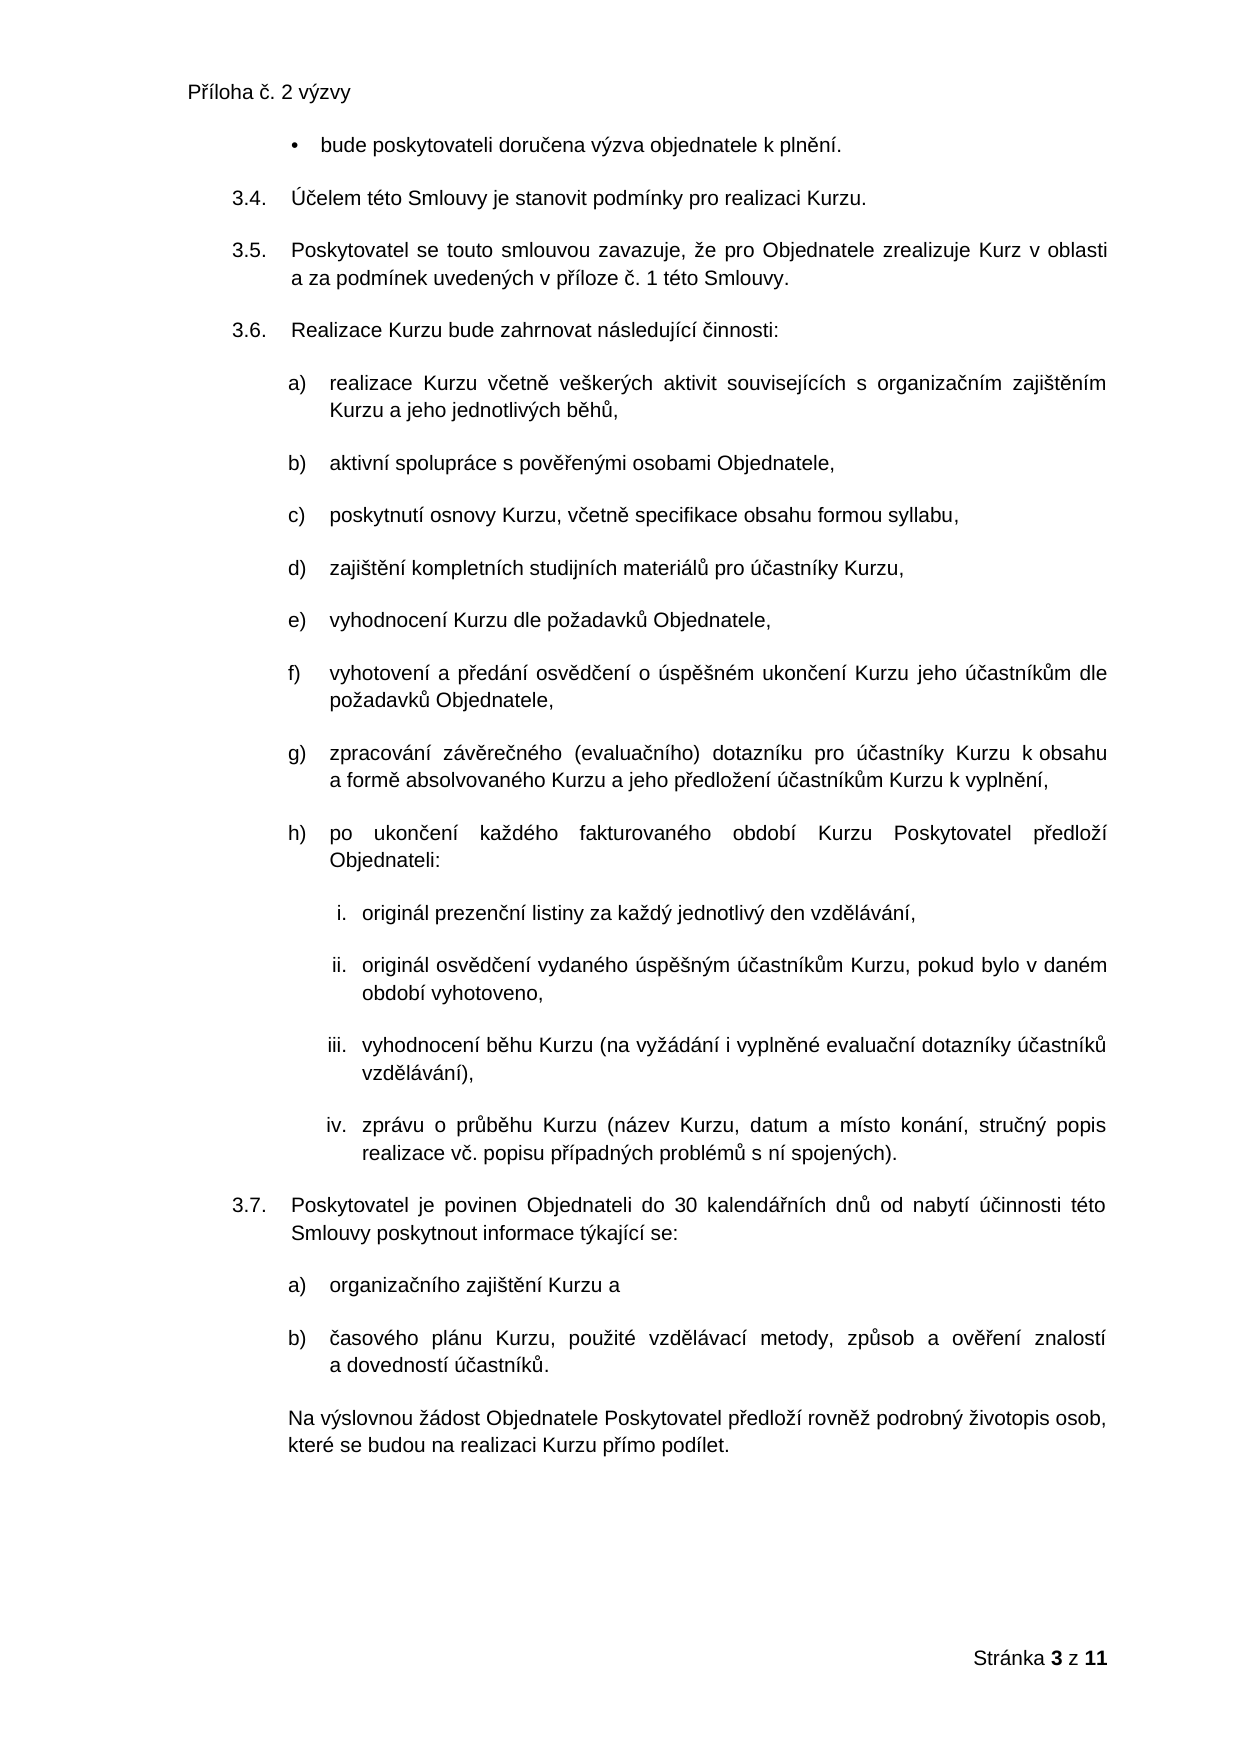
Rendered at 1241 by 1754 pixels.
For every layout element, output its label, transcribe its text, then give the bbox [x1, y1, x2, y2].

list časového plánu Kurzu, použité vzdělávací metody, způsob a ověření znalostí a dovedností účastníků. [288, 1325, 1107, 1377]
subtitle originál prezenční listiny za každý jednotlivý den vzdělávání, [347, 900, 1107, 924]
subtitle Poskytovatel se touto smlouvou zavazuje, že pro Objednatele zrealizuje Kurz v oblasti a za podmínek uvedených v příloze č. 1 této Smlouvy. [232, 238, 1107, 289]
subtitle vyhodnocení běhu Kurzu (na vyžádání i vyplněné evaluační dotazníky účastníků vzdělávání), [347, 1033, 1107, 1084]
list Na výslovnou žádost Objednatele Poskytovatel předloží rovněž podrobný životopis osob, které se budou na realizaci Kurzu přímo podílet. [288, 1405, 1107, 1457]
subtitle originál osvědčení vydaného úspěšným účastníkům Kurzu, pokud bylo v daném období vyhotoveno, [347, 953, 1107, 1004]
list vyhotovení a předání osvědčení o úspěšném ukončení Kurzu jeho účastníkům dle požadavků Objednatele, [288, 660, 1107, 712]
list organizačního zajištění Kurzu a [288, 1273, 1107, 1297]
list po ukončení každého fakturovaného období Kurzu Poskytovatel předloží Objednateli: [288, 820, 1107, 872]
list realizace Kurzu včetně veškerých aktivit souvisejících s organizačním zajištěním Kurzu a jeho jednotlivých běhů, [288, 370, 1107, 422]
list vyhodnocení Kurzu dle požadavků Objednatele, [288, 608, 1107, 632]
subtitle zprávu o průběhu Kurzu (název Kurzu, datum a místo konání, stručný popis realizace vč. popisu případných problémů s ní spojených). [347, 1113, 1107, 1164]
subtitle • bude poskytovateli doručena výzva objednatele k plnění. [291, 133, 1107, 157]
list aktivní spolupráce s pověřenými osobami Objednatele, [288, 450, 1107, 474]
subtitle Realizace Kurzu bude zahrnovat následující činnosti: [232, 318, 1107, 342]
list zpracování závěrečného (evaluačního) dotazníku pro účastníky Kurzu k obsahu a formě absolvovaného Kurzu a jeho předložení účastníkům Kurzu k vyplnění, [288, 740, 1107, 792]
list poskytnutí osnovy Kurzu, včetně specifikace obsahu formou syllabu, [288, 503, 1107, 527]
subtitle Účelem této Smlouvy je stanovit podmínky pro realizaci Kurzu. [232, 185, 1107, 209]
subtitle Poskytovatel je povinen Objednateli do 30 kalendářních dnů od nabytí účinnosti této Smlouvy poskytnout informace týkající se: [232, 1193, 1107, 1244]
list zajištění kompletních studijních materiálů pro účastníky Kurzu, [288, 555, 1107, 579]
